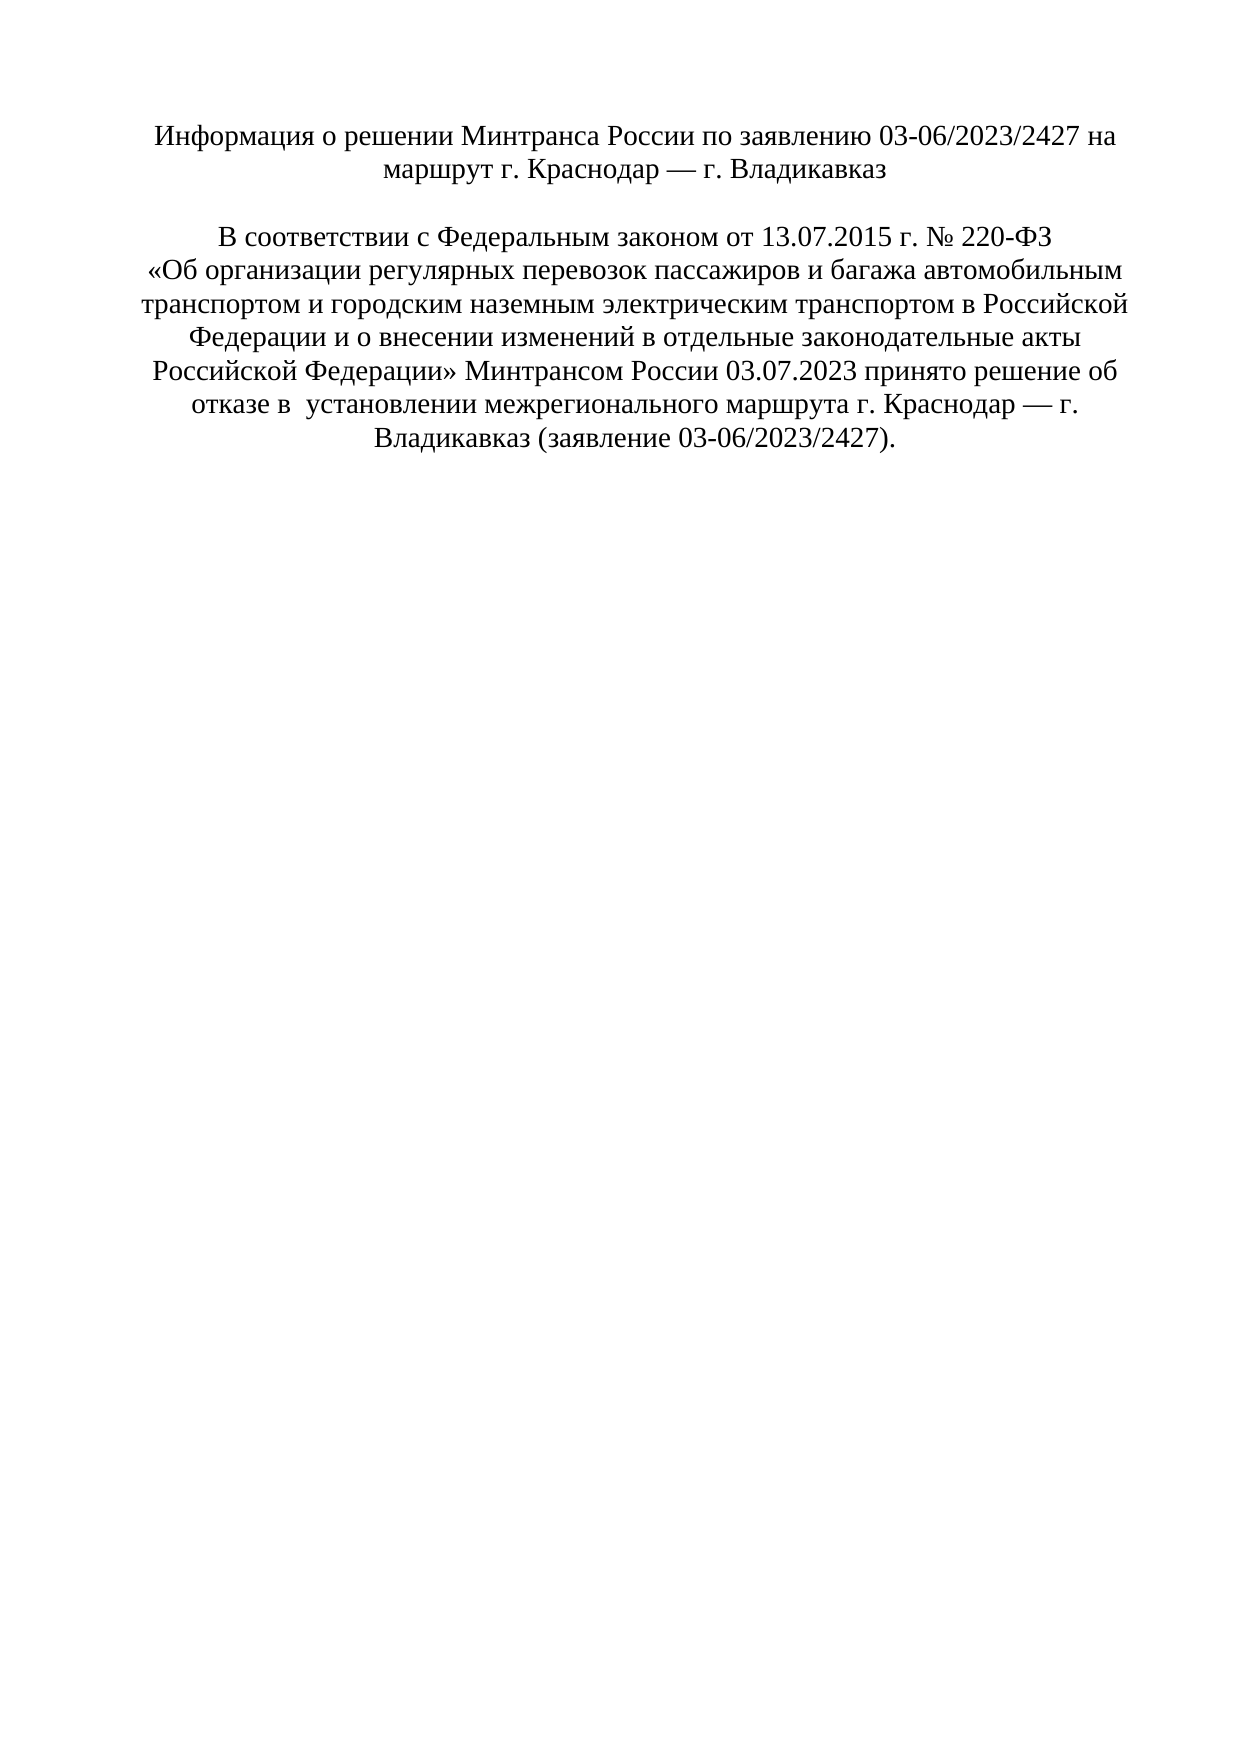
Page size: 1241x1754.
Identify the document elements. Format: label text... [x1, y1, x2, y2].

text Информация о решении Минтранса России по заявлению 03-06/2023/2427 на маршрут г. Краснодар — г. Владикавказ [118, 118, 1152, 185]
text В соответствии с Федеральным законом от 13.07.2015 г. № 220-ФЗ «Об организации регулярных перевозок пассажиров и багажа автомобильным транспортом и городским наземным электрическим транспортом в Российской Федерации и о внесении изменений в отдельные законодательные акты Российской Федерации» Минтрансом России 03.07.2023 принято решение об отказе в установлении межрегионального маршрута г. Краснодар — г. Владикавказ (заявление 03-06/2023/2427). [118, 219, 1152, 453]
